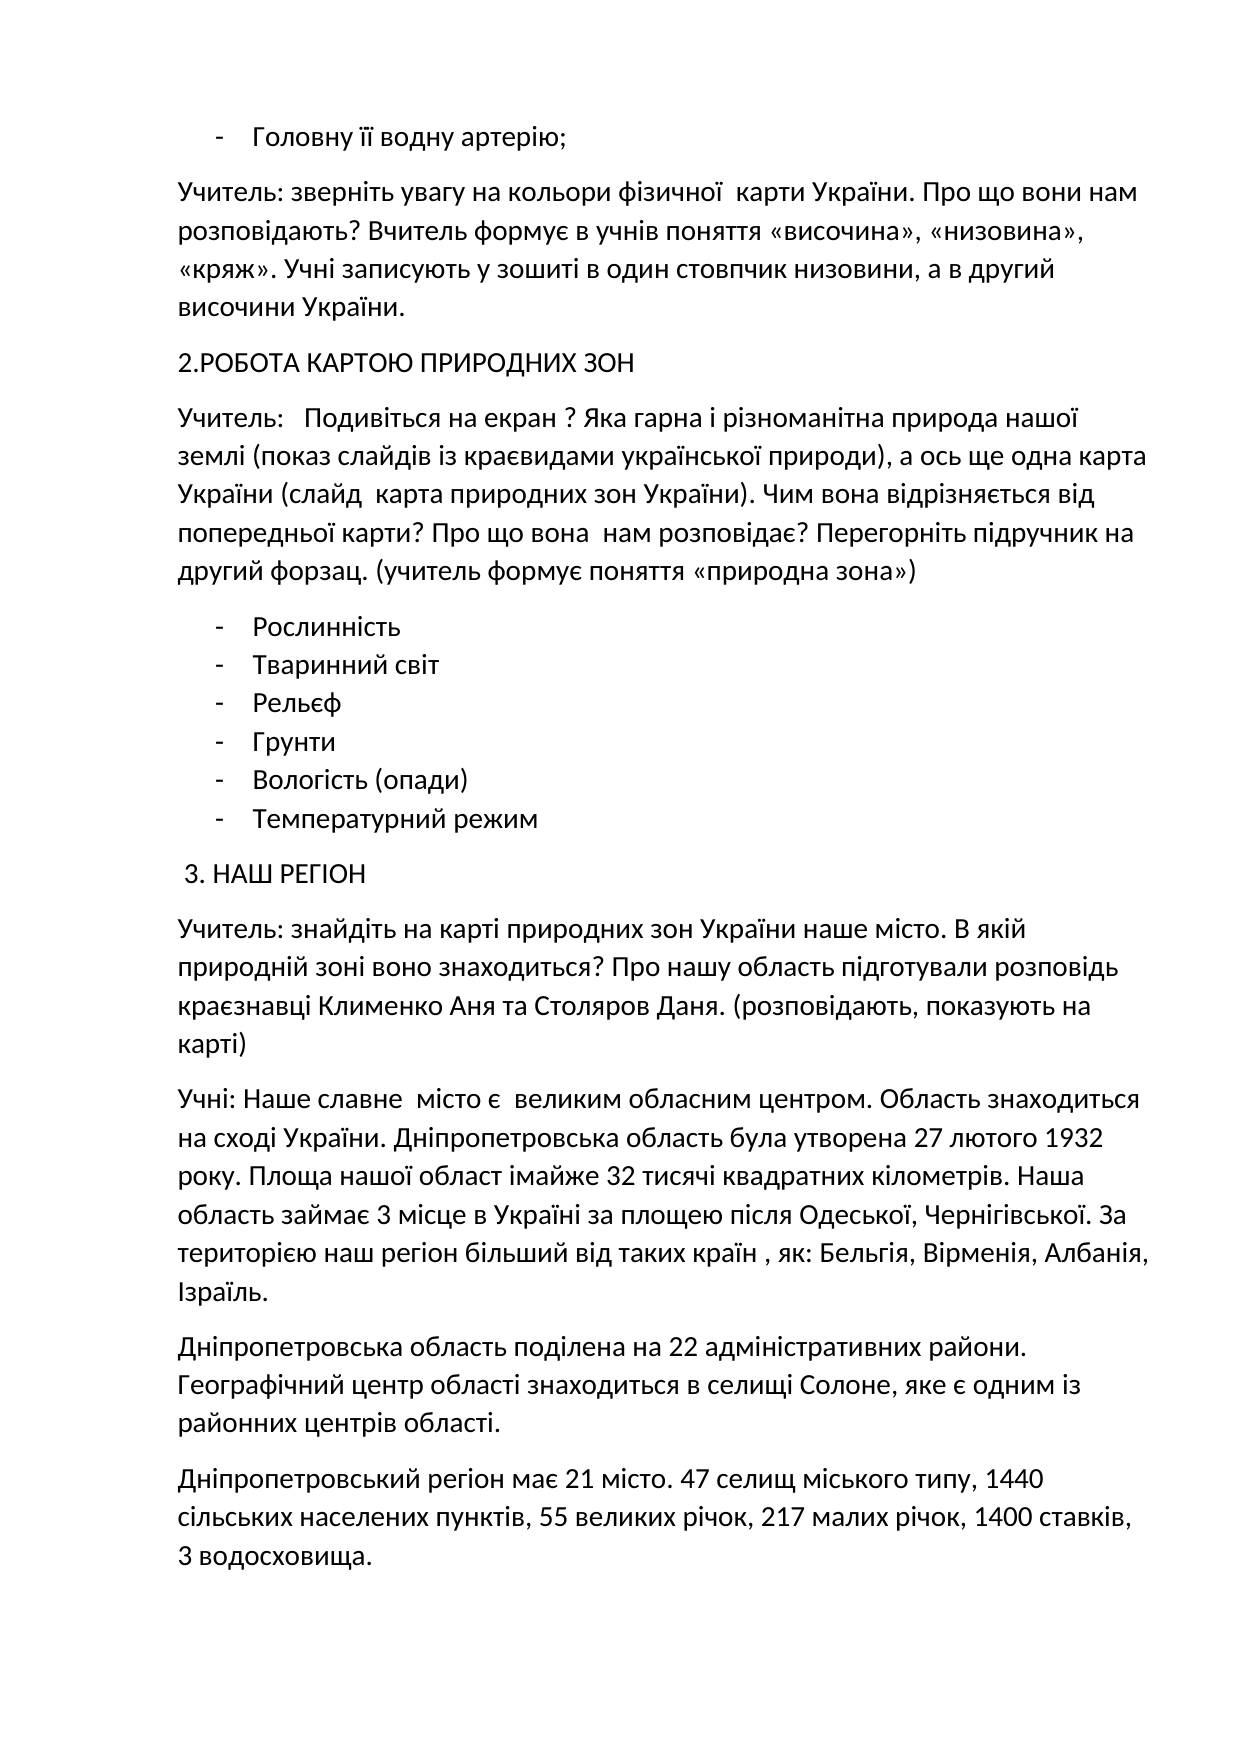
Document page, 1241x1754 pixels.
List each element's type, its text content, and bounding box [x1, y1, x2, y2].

list Рельєф [215, 684, 1152, 720]
list Температурний режим [215, 800, 1152, 835]
list Тваринний світ [215, 646, 1152, 682]
list Рослинність [215, 608, 1152, 643]
list Вологість (опади) [215, 761, 1152, 797]
text Учитель: зверніть увагу на кольори фізичної карти України. Про що вони нам розповідають? Вчитель формує в учнів поняття «височина», «низовина», «кряж». Учні записують у зошиті в один стовпчик низовини, а в другий височини України. [177, 173, 1152, 324]
text Дніпропетровська область поділена на 22 адміністративних райони. Географічний центр області знаходиться в селищі Солоне, яке є одним із районних центрів області. [177, 1328, 1152, 1440]
text 3. НАШ РЕГІОН [177, 855, 1152, 891]
list Грунти [215, 723, 1152, 758]
text Учитель: Подивіться на екран ? Яка гарна і різноманітна природа нашої землі (показ слайдів із краєвидами української природи), а ось ще одна карта України (слайд карта природних зон України). Чим вона відрізняється від попередньої карти? Про що вона нам розповідає? Перегорніть підручник на другий форзац. (учитель формує поняття «природна зона») [177, 399, 1152, 588]
text Учні: Наше славне місто є великим обласним центром. Область знаходиться на сході України. Дніпропетровська область була утворена 27 лютого 1932 року. Площа нашої област імайже 32 тисячі квадратних кілометрів. Наша область займає 3 місце в Україні за площею після Одеської, Чернігівської. За територією наш регіон більший від таких країн , як: Бельгія, Вірменія, Албанія, Ізраїль. [177, 1080, 1152, 1308]
text 2.РОБОТА КАРТОЮ ПРИРОДНИХ ЗОН [177, 344, 1152, 379]
text Учитель: знайдіть на карті природних зон України наше місто. В якій природній зоні воно знаходиться? Про нашу область підготували розповідь краєзнавці Клименко Аня та Столяров Даня. (розповідають, показують на карті) [177, 910, 1152, 1061]
list Головну її водну артерію; [215, 118, 1152, 154]
text Дніпропетровський регіон має 21 місто. 47 селищ міського типу, 1440 сільських населених пунктів, 55 великих річок, 217 малих річок, 1400 ставків, 3 водосховища. [177, 1460, 1152, 1572]
